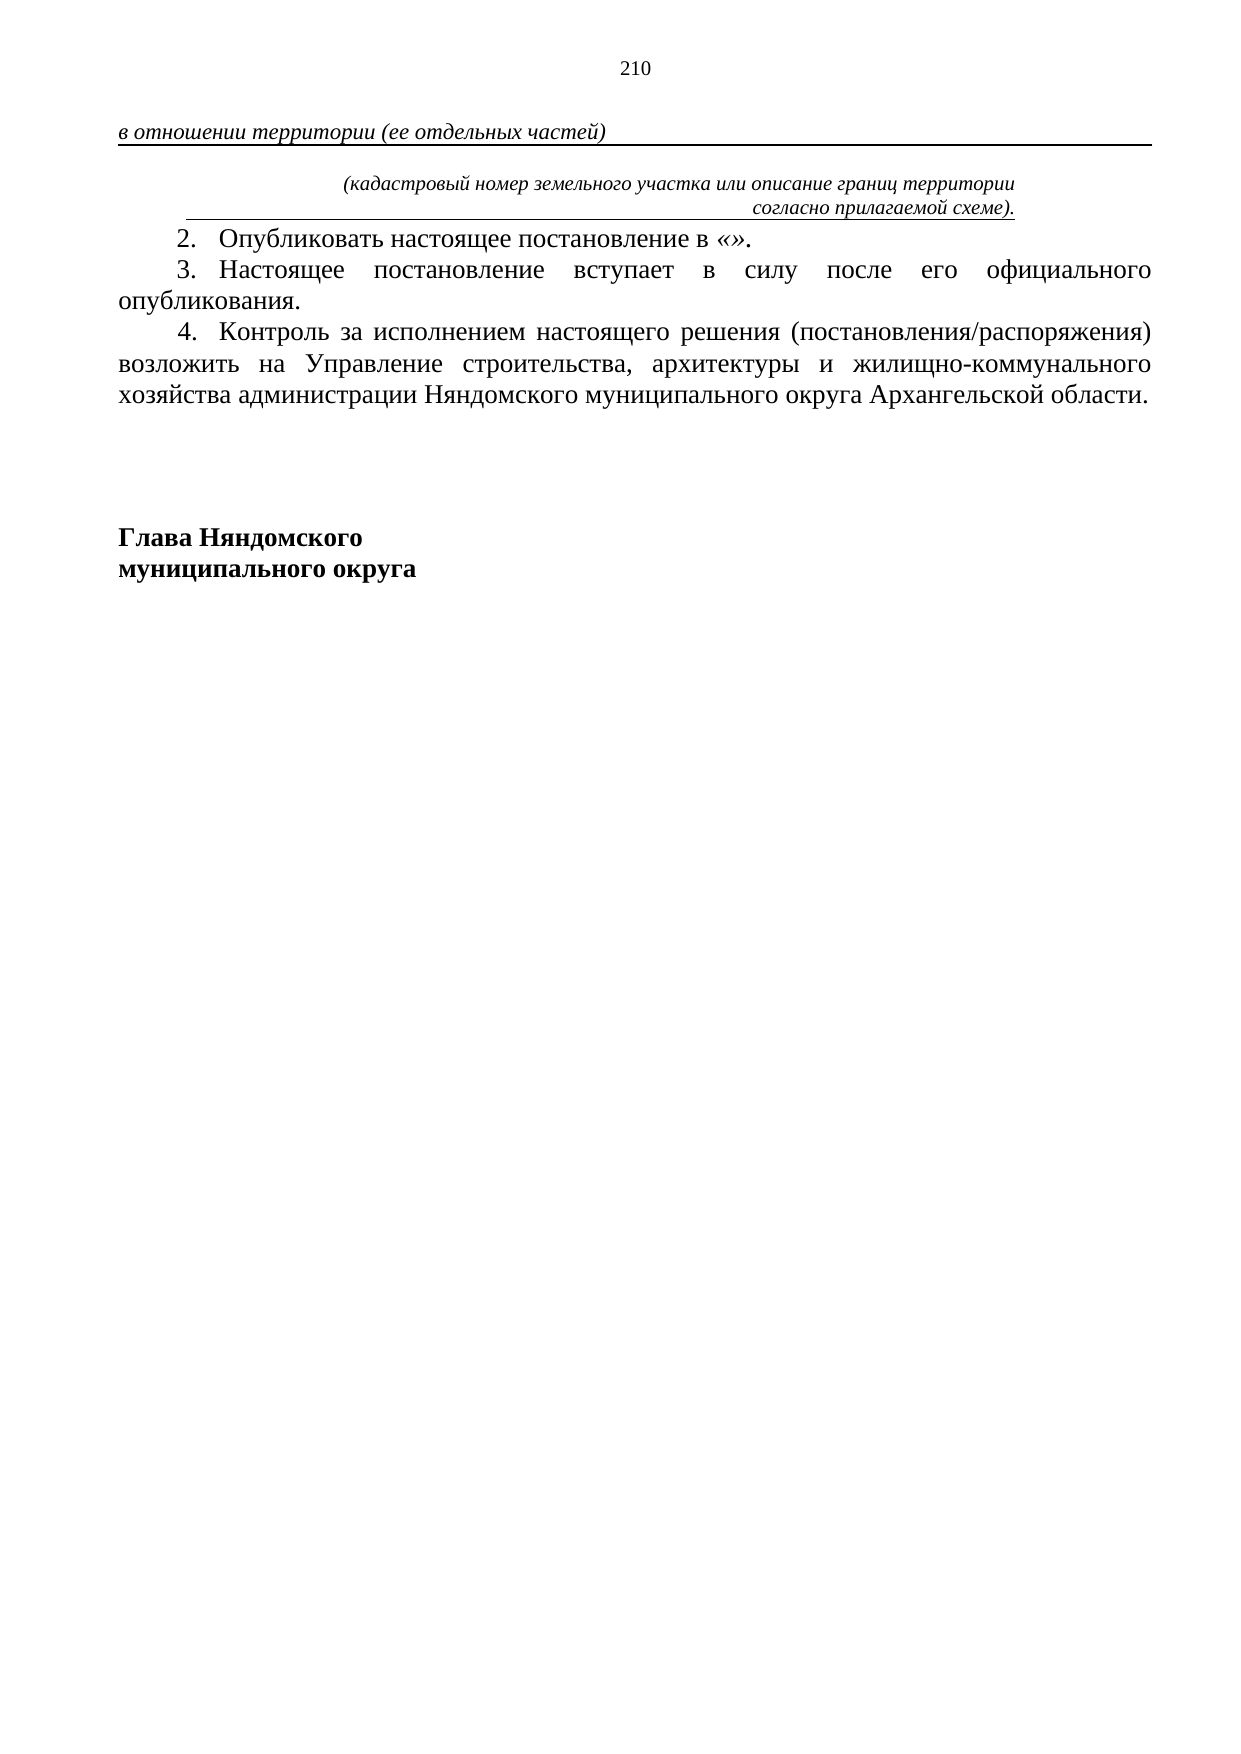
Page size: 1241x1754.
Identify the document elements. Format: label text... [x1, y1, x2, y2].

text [118, 118, 1152, 144]
list Контроль за исполнением настоящего решения (постановления/распоряжения) возложить на Управление строительства, архитектуры и жилищно-коммунального хозяйства администрации Няндомского муниципального округа Архангельской области. [118, 316, 1152, 409]
list Настоящее постановление вступает в силу после его официального опубликования. [118, 253, 1152, 316]
text (кадастровый номер земельного участка или описание границ территории согласно прилагаемой схеме). [186, 171, 1015, 219]
text Глава Няндомского муниципального округа [118, 521, 1152, 584]
list Опубликовать настоящее постановление в «». [118, 220, 1152, 253]
